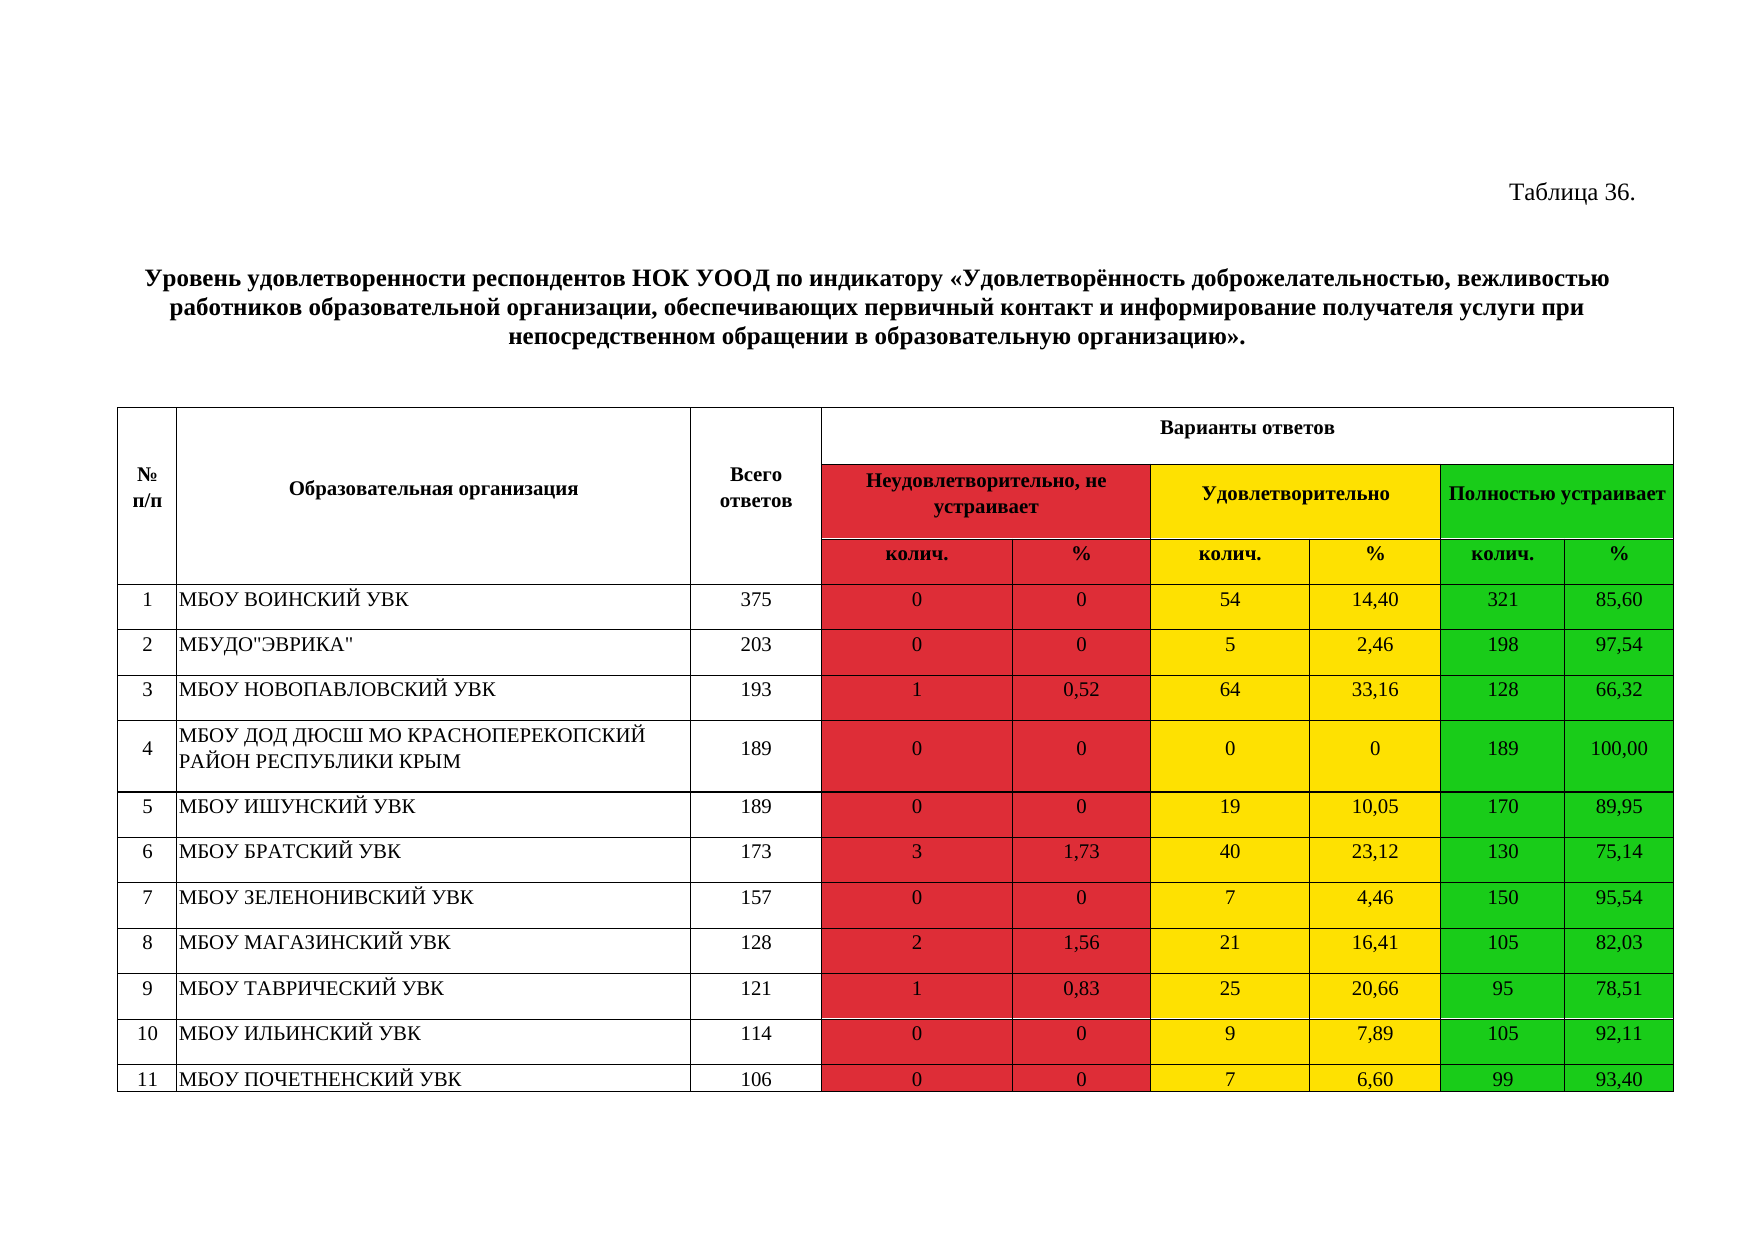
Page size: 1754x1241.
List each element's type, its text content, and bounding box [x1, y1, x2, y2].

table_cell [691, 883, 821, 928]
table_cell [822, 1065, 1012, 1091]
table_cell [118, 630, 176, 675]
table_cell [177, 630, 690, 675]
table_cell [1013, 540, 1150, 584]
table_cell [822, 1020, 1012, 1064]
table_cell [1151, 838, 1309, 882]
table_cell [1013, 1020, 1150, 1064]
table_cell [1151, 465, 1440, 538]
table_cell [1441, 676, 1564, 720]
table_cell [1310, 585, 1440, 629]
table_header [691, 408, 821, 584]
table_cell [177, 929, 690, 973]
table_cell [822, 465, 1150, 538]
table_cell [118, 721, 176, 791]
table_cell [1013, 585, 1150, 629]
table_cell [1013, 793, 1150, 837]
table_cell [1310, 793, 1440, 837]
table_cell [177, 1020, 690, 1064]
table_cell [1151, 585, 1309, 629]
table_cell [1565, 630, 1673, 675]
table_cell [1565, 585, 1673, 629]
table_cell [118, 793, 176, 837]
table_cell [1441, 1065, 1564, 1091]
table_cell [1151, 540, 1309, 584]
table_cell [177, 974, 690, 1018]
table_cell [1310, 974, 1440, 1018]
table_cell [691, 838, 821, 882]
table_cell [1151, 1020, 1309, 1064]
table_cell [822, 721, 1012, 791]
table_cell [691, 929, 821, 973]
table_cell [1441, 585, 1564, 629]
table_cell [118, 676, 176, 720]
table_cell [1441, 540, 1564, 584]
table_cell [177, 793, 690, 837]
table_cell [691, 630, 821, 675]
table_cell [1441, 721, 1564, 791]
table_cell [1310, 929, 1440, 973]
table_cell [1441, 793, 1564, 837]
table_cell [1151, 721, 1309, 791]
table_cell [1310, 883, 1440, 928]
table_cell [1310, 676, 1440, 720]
text Уровень удовлетворенности респондентов НОК УООД по индикатору «Удовлетворённость доброжелательностью, вежливостью работников образовательной организации, обеспечивающих первичный контакт и информирование получателя услуги при непосредственном обращении в образовательную организацию». [118, 263, 1636, 350]
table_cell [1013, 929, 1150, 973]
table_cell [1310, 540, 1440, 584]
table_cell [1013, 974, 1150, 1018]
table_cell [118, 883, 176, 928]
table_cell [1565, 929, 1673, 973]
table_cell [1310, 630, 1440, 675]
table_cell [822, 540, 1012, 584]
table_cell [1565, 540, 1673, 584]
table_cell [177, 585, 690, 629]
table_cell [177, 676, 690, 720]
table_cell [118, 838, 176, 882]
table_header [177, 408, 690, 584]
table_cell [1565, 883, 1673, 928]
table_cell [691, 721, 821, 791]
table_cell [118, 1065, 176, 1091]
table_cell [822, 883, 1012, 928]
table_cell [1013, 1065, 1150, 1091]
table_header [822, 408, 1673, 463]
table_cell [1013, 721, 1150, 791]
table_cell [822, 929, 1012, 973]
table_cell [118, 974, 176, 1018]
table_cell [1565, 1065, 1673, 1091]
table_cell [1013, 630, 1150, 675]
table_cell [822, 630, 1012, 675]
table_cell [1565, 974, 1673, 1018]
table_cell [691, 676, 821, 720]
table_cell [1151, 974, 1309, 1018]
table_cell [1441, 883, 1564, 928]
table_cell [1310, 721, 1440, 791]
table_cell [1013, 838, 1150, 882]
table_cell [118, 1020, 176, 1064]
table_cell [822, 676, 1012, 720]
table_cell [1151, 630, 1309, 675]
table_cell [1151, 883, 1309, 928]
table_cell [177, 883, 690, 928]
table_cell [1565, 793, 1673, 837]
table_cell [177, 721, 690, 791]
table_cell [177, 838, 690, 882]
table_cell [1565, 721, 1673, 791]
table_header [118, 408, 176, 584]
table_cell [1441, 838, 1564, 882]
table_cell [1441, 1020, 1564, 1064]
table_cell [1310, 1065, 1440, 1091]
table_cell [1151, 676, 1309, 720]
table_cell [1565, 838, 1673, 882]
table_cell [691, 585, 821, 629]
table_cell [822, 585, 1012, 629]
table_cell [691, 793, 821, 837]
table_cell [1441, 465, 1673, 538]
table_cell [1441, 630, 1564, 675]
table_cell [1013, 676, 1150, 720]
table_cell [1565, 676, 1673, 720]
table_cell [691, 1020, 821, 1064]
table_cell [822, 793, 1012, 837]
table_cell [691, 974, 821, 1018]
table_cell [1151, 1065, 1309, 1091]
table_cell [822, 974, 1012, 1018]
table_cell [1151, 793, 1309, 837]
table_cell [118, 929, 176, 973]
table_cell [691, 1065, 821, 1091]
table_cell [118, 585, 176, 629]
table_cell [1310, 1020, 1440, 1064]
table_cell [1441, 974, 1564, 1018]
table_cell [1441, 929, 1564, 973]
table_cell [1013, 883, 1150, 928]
text Таблица 36. [118, 177, 1636, 206]
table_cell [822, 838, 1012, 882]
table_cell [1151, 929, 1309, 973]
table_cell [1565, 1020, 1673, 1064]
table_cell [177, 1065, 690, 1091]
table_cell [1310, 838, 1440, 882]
